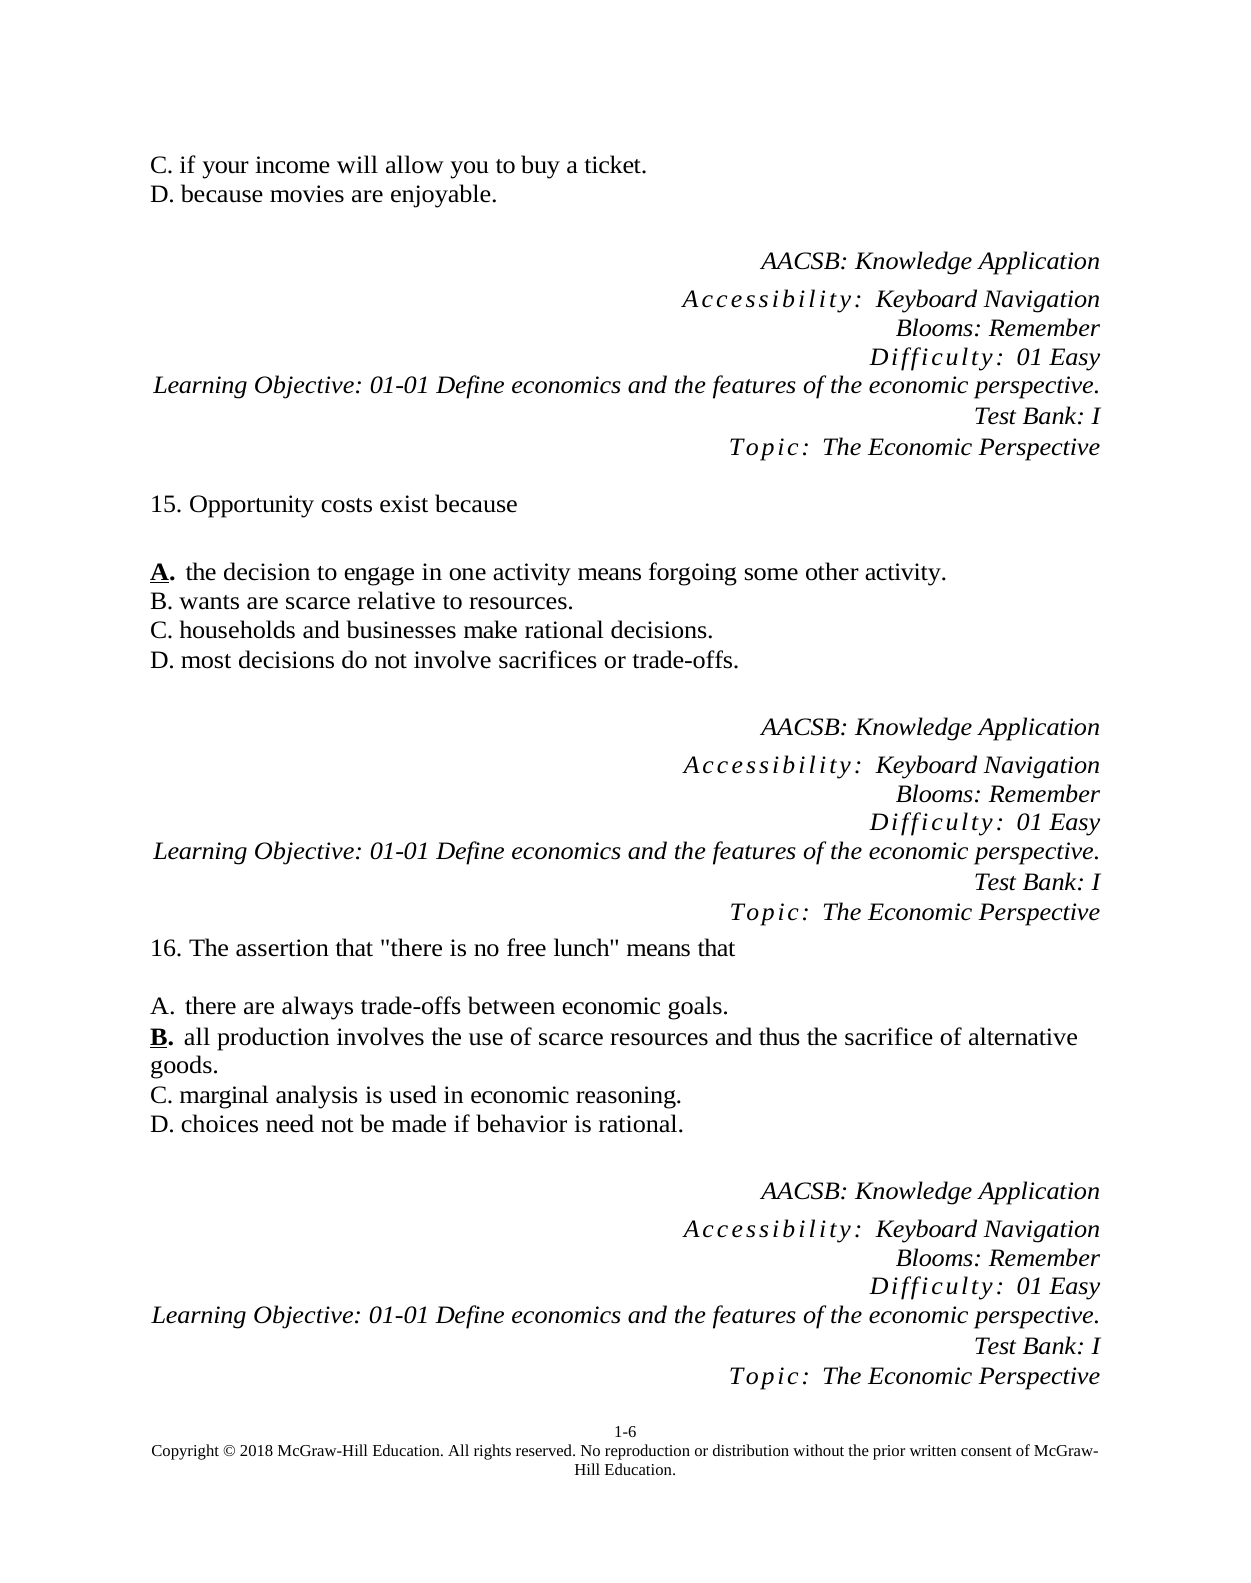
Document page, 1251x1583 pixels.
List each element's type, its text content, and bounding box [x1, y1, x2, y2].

text D. most decisions do not involve sacrifices or trade-offs. [150, 645, 1100, 674]
text D. choices need not be made if behavior is rational. [150, 1109, 1100, 1138]
text Learning Objective: 01-01 Define economics and the features of the economic perspective. [150, 1300, 1100, 1329]
text Test Bank: I [150, 867, 1100, 896]
text D. because movies are enjoyable. [150, 179, 1100, 208]
text Accessibility: Keyboard Navigation [150, 1214, 1100, 1243]
text A. there are always trade-offs between economic goals. [150, 991, 1100, 1020]
text A. the decision to engage in one activity means forgoing some other activity. [150, 557, 1100, 585]
text B. all production involves the use of scarce resources and thus the sacrifice of alternative goods. [150, 1022, 1100, 1079]
text B. wants are scarce relative to resources. [150, 586, 1100, 615]
text AACSB: Knowledge Application [150, 246, 1100, 275]
text Blooms: Remember [150, 779, 1100, 807]
text Difficulty: 01 Easy [150, 342, 1100, 371]
text C. households and businesses make rational decisions. [150, 615, 1100, 644]
text Difficulty: 01 Easy [150, 807, 1100, 836]
text Learning Objective: 01-01 Define economics and the features of the economic perspective. [150, 836, 1100, 865]
text Blooms: Remember [150, 313, 1100, 342]
text 15. Opportunity costs exist because [150, 489, 1100, 518]
text C. marginal analysis is used in economic reasoning. [150, 1080, 1100, 1108]
text AACSB: Knowledge Application [150, 712, 1100, 741]
text Test Bank: I [150, 1331, 1100, 1359]
text Difficulty: 01 Easy [150, 1271, 1100, 1300]
text Blooms: Remember [150, 1243, 1100, 1271]
text Test Bank: I [150, 401, 1100, 430]
text Topic: The Economic Perspective [150, 432, 1100, 460]
text Learning Objective: 01-01 Define economics and the features of the economic perspective. [150, 371, 1100, 399]
text Accessibility: Keyboard Navigation [150, 750, 1100, 778]
text Accessibility: Keyboard Navigation [150, 284, 1100, 313]
text C. if your income will allow you to buy a ticket. [150, 150, 1100, 179]
text 16. The assertion that "there is no free lunch" means that [150, 933, 1100, 962]
text Topic: The Economic Perspective [150, 897, 1100, 926]
text Topic: The Economic Perspective [150, 1361, 1100, 1390]
text AACSB: Knowledge Application [150, 1176, 1100, 1205]
